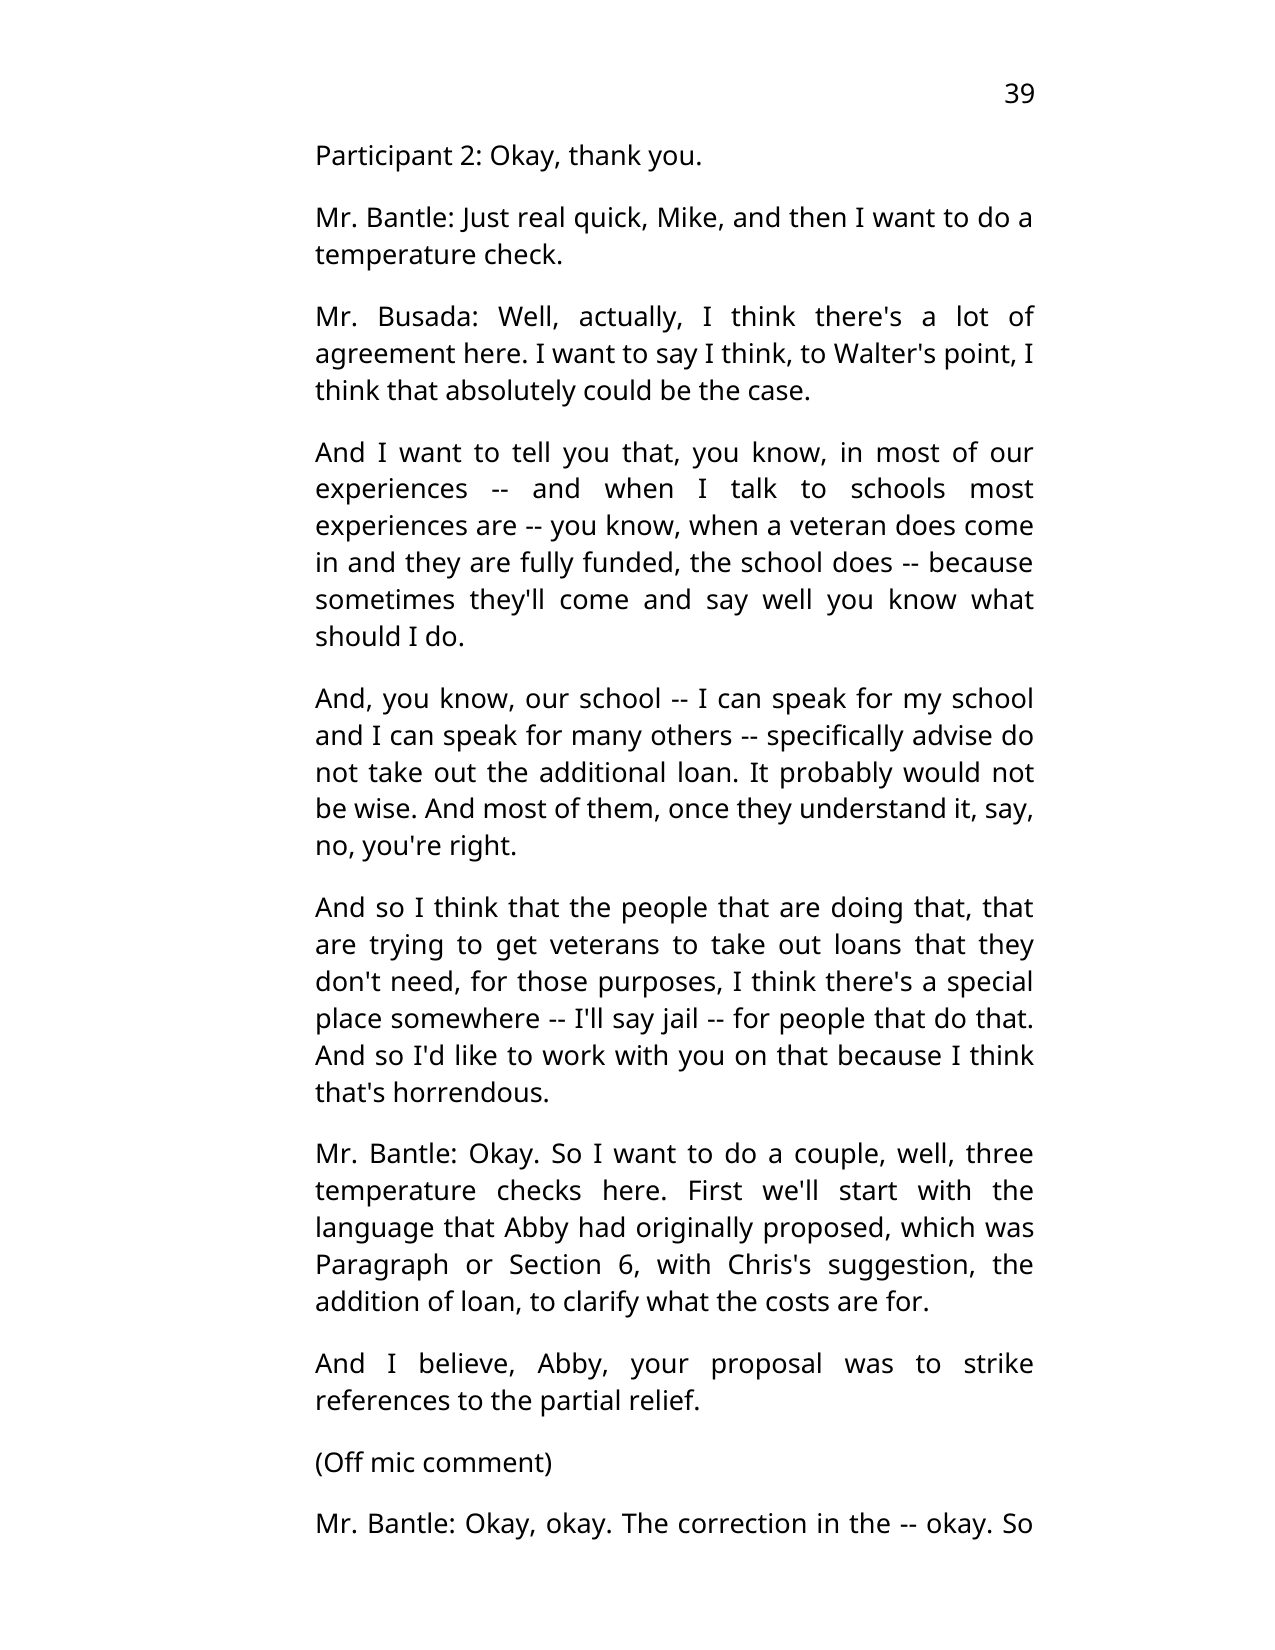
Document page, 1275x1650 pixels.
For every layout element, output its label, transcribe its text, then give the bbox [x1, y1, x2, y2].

text Mr. Bantle: Okay. So I want to do a couple, well, three temperature checks here. First we'll start with the language that Abby had originally proposed, which was Paragraph or Section 6, with Chris's suggestion, the addition of loan, to clarify what the costs are for. [315, 1135, 1035, 1319]
text Mr. Bantle: Just real quick, Mike, and then I want to do a temperature check. [315, 199, 1035, 272]
text And so I think that the people that are doing that, that are trying to get veterans to take out loans that they don't need, for those purposes, I think there's a special place somewhere -- I'll say jail -- for people that do that. And so I'd like to work with you on that because I think that's horrendous. [315, 889, 1035, 1110]
text (Off mic comment) [315, 1443, 1035, 1480]
text And I believe, Abby, your proposal was to strike references to the partial relief. [315, 1344, 1035, 1418]
text And, you know, our school -- I can speak for my school and I can speak for many others -- specifically advise do not take out the additional loan. It probably would not be wise. And most of them, once they understand it, say, no, you're right. [315, 679, 1035, 864]
text Participant 2: Okay, thank you. [315, 137, 1035, 174]
text Mr. Busada: Well, actually, I think there's a lot of agreement here. I want to say I think, to Walter's point, I think that absolutely could be the case. [315, 297, 1035, 408]
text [315, 1505, 1035, 1542]
text And I want to tell you that, you know, in most of our experiences -- and when I talk to schools most experiences are -- you know, when a veteran does come in and they are fully funded, the school does -- because sometimes they'll come and say well you know what should I do. [315, 433, 1035, 654]
